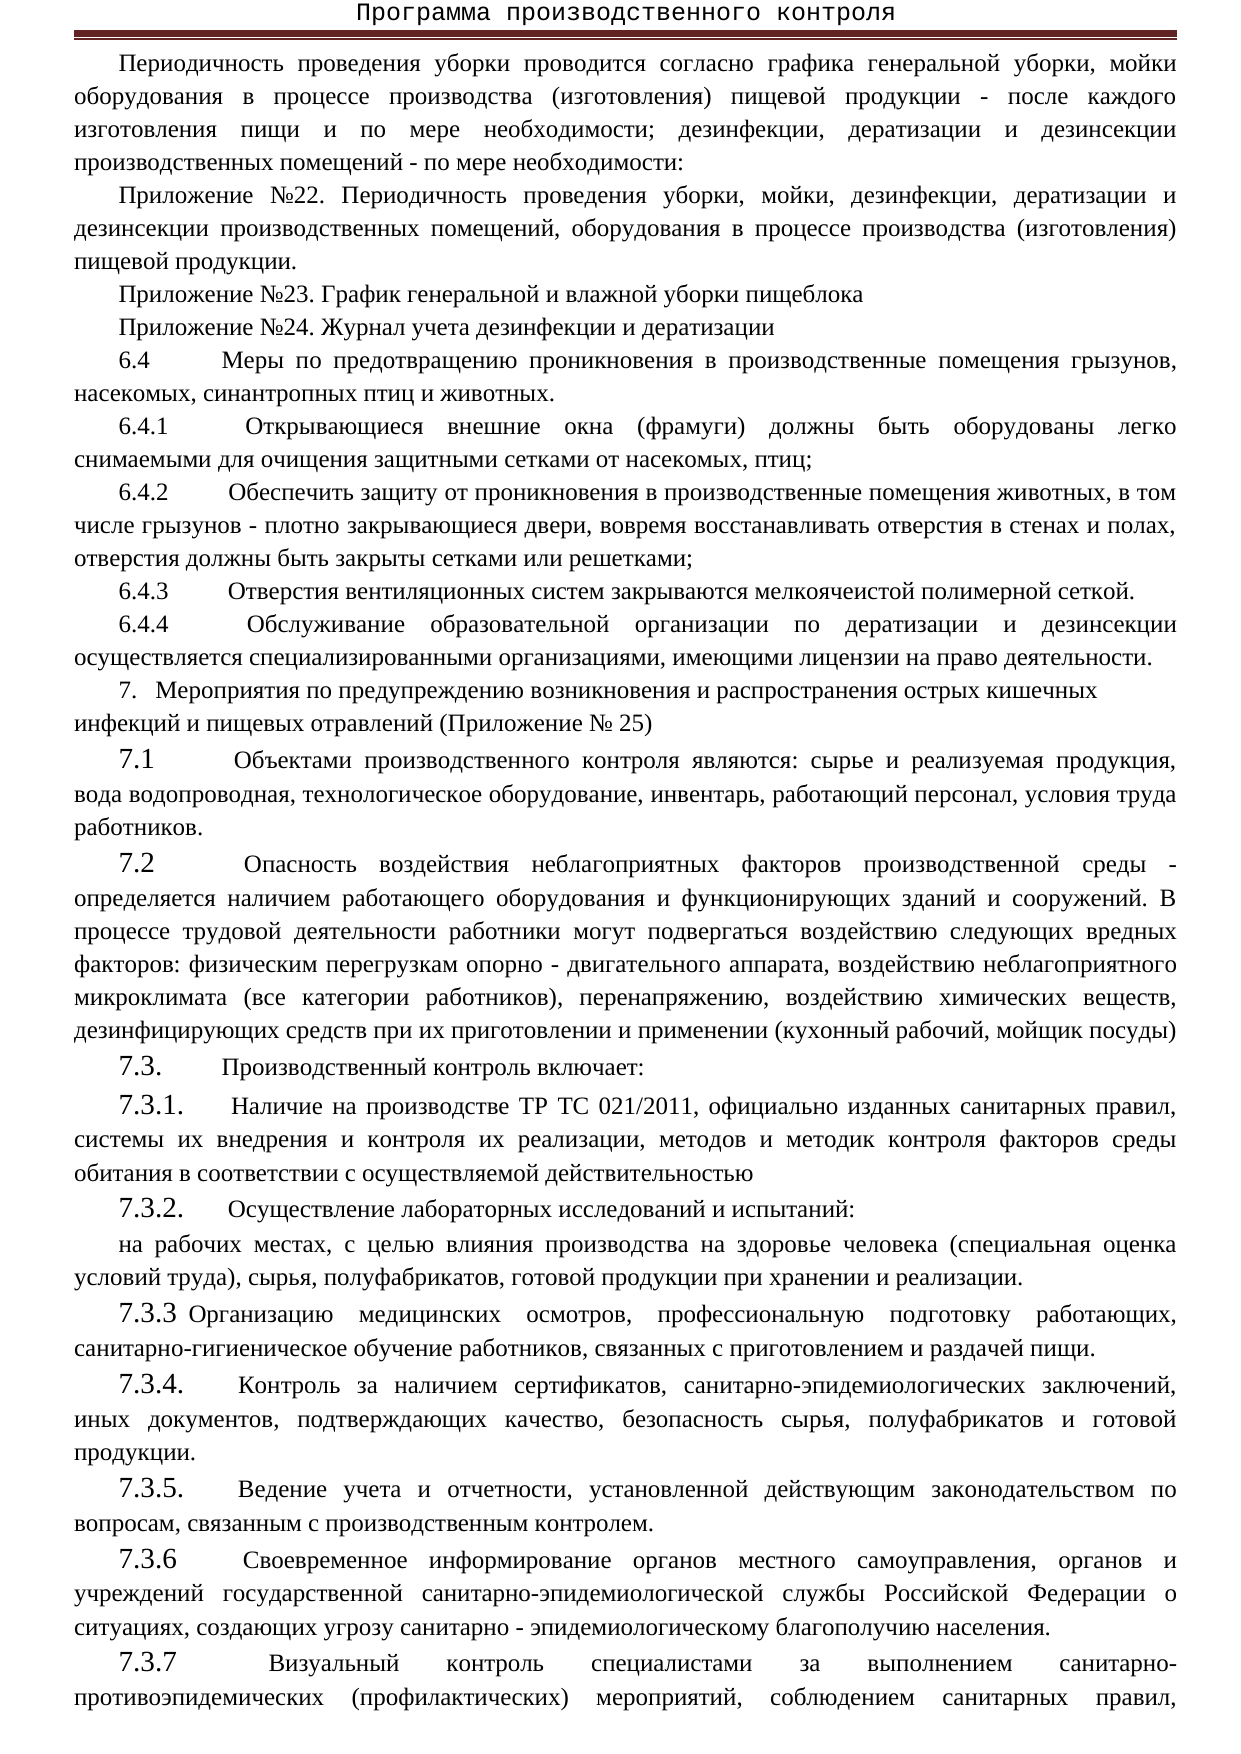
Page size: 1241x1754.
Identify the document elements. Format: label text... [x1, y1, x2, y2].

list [74, 1644, 1177, 1711]
list Ведение учета и отчетности, установленной действующим законодательством по вопросам, связанным с производственным контролем. [74, 1470, 1177, 1536]
list Обслуживание образовательной организации по дератизации и дезинсекции осуществляется специализированными организациями, имеющими лицензии на право деятельности. [74, 609, 1177, 671]
list Мероприятия по предупреждению возникновения и распространения острых кишечных инфекций и пищевых отравлений (Приложение № 25) [74, 675, 1177, 737]
list Опасность воздействия неблагоприятных факторов производственной среды - определяется наличием работающего оборудования и функционирующих зданий и сооружений. В процессе трудовой деятельности работники могут подвергаться воздействию следующих вредных факторов: физическим перегрузкам опорно - двигательного аппарата, воздействию неблагоприятного микроклимата (все категории работников), перенапряжению, воздействию химических веществ, дезинфицирующих средств при их приготовлении и применении (кухонный рабочий, мойщик посуды) [74, 845, 1177, 1044]
list Меры по предотвращению проникновения в производственные помещения грызунов, насекомых, синантропных птиц и животных. [74, 345, 1177, 407]
text Приложение №24. Журнал учета дезинфекции и дератизации [74, 312, 1177, 341]
list Осуществление лабораторных исследований и испытаний: [74, 1191, 1177, 1224]
list Отверстия вентиляционных систем закрываются мелкоячеистой полимерной сеткой. [74, 576, 1177, 605]
list Производственный контроль включает: [74, 1048, 1177, 1082]
text на рабочих местах, с целью влияния производства на здоровье человека (специальная оценка условий труда), сырья, полуфабрикатов, готовой продукции при хранении и реализации. [74, 1229, 1177, 1291]
text Периодичность проведения уборки проводится согласно графика генеральной уборки, мойки оборудования в процессе производства (изготовления) пищевой продукции - после каждого изготовления пищи и по мере необходимости; дезинфекции, дератизации и дезинсекции производственных помещений - по мере необходимости: [74, 48, 1177, 176]
list Наличие на производстве ТР ТС 021/2011, официально изданных санитарных правил, системы их внедрения и контроля их реализации, методов и методик контроля факторов среды обитания в соответствии с осуществляемой действительностью [74, 1087, 1177, 1186]
list Обеспечить защиту от проникновения в производственные помещения животных, в том числе грызунов - плотно закрывающиеся двери, вовремя восстанавливать отверстия в стенах и полах, отверстия должны быть закрыты сетками или решетками; [74, 477, 1177, 572]
list Открывающиеся внешние окна (фрамуги) должны быть оборудованы легко снимаемыми для очищения защитными сетками от насекомых, птиц; [74, 411, 1177, 473]
text Приложение №22. Периодичность проведения уборки, мойки, дезинфекции, дератизации и дезинсекции производственных помещений, оборудования в процессе производства (изготовления) пищевой продукции. [74, 180, 1177, 275]
list Организацию медицинских осмотров, профессиональную подготовку работающих, санитарно-гигиеническое обучение работников, связанных с приготовлением и раздачей пищи. [74, 1295, 1177, 1362]
list Своевременное информирование органов местного самоуправления, органов и учреждений государственной санитарно-эпидемиологической службы Российской Федерации о ситуациях, создающих угрозу санитарно - эпидемиологическому благополучию населения. [74, 1541, 1177, 1640]
text Приложение №23. График генеральной и влажной уборки пищеблока [74, 279, 1177, 308]
list Контроль за наличием сертификатов, санитарно-эпидемиологических заключений, иных документов, подтверждающих качество, безопасность сырья, полуфабрикатов и готовой продукции. [74, 1366, 1177, 1466]
list Объектами производственного контроля являются: сырье и реализуемая продукция, вода водопроводная, технологическое оборудование, инвентарь, работающий персонал, условия труда работников. [74, 741, 1177, 841]
